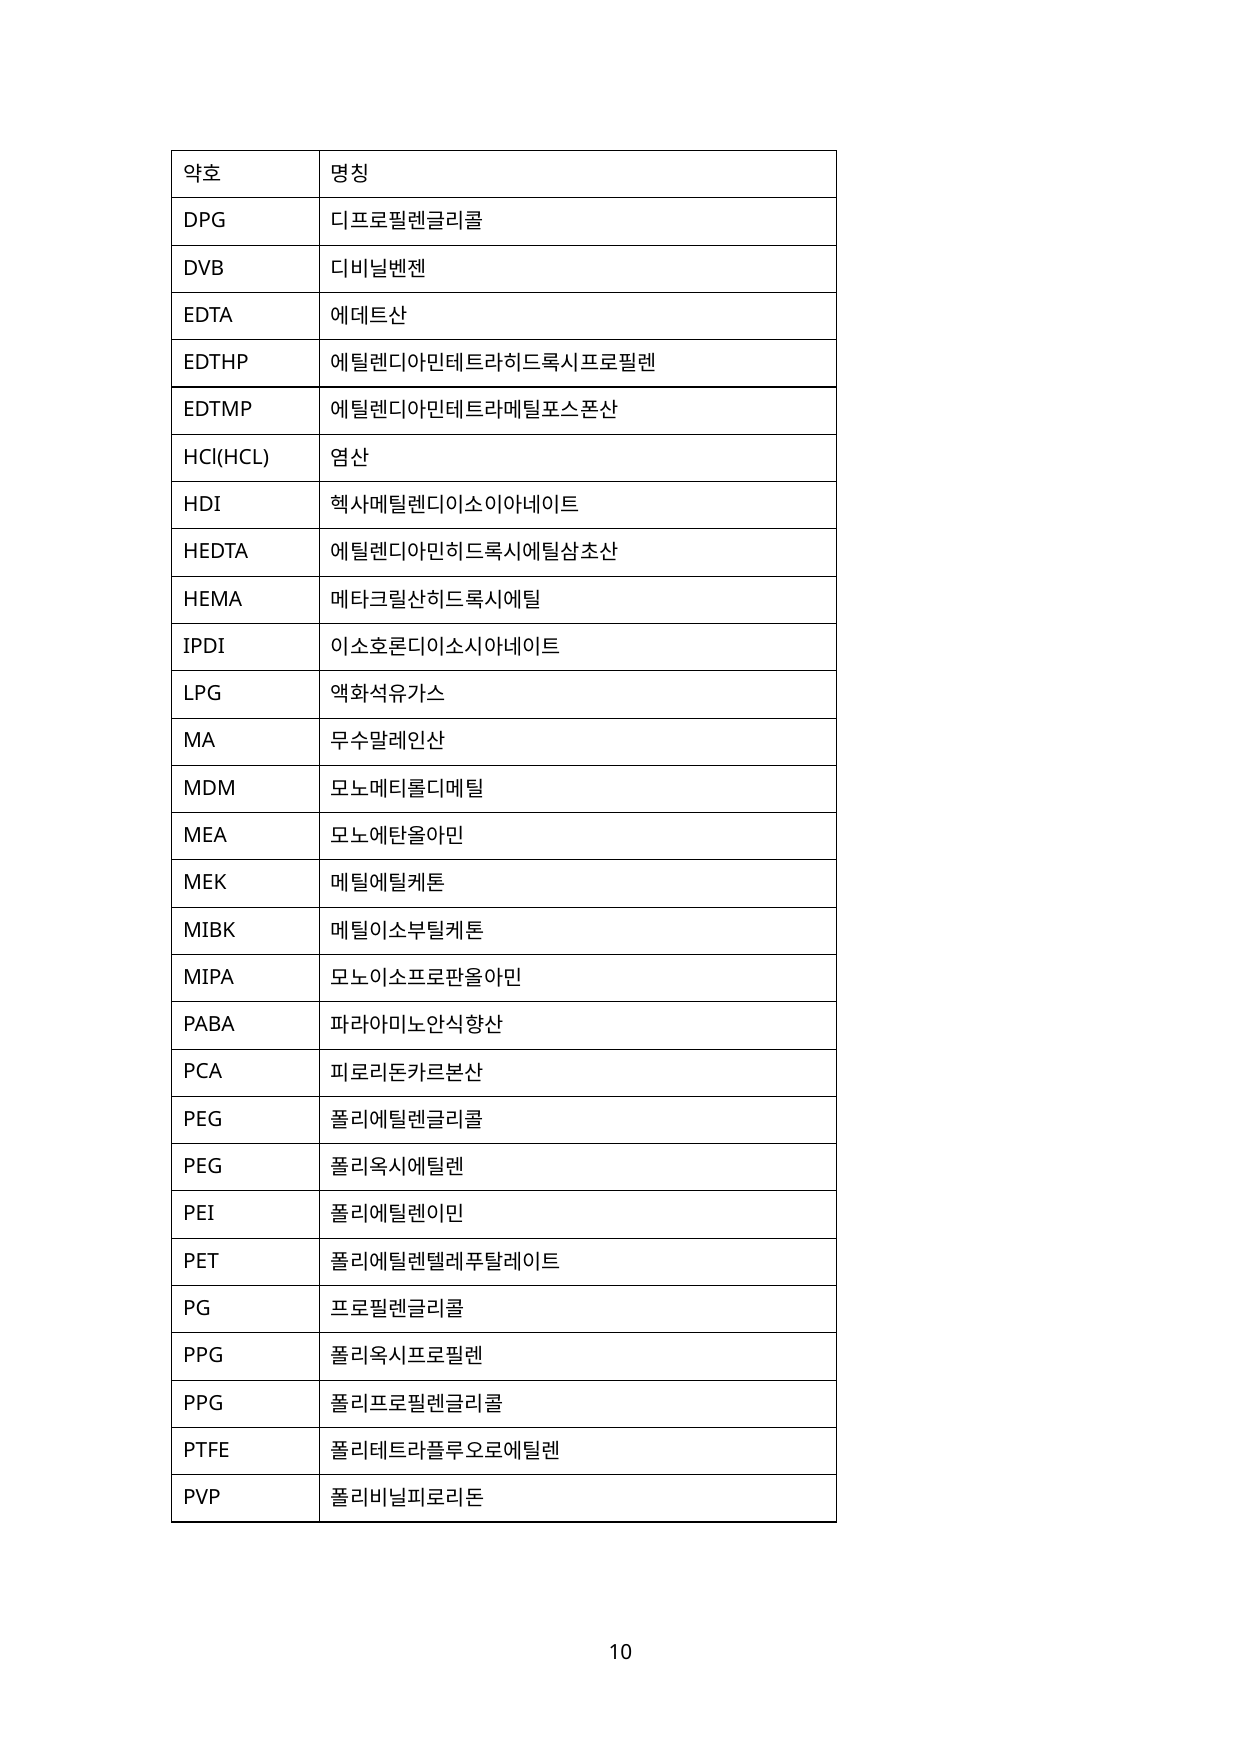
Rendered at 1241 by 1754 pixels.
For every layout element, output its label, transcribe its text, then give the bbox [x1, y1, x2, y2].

table_cell 폴리프로필렌글리콜 [320, 1381, 836, 1427]
table_cell DPG [172, 198, 319, 244]
table_cell 모노메티롤디메틸 [320, 766, 836, 812]
table_cell 폴리테트라플루오로에틸렌 [320, 1428, 836, 1474]
table_cell EDTA [172, 293, 319, 339]
table_cell HCl(HCL) [172, 435, 319, 481]
table_cell 모노에탄올아민 [320, 813, 836, 859]
table_cell 액화석유가스 [320, 671, 836, 717]
table_header 약호 [172, 151, 319, 197]
table_cell 메타크릴산히드록시에틸 [320, 577, 836, 623]
table_cell 이소호론디이소시아네이트 [320, 624, 836, 670]
table_cell MEK [172, 860, 319, 907]
table_cell MIPA [172, 955, 319, 1001]
table_cell PPG [172, 1381, 319, 1427]
table_cell 프로필렌글리콜 [320, 1286, 836, 1332]
table_cell 폴리에틸렌텔레푸탈레이트 [320, 1239, 836, 1285]
table_header 명칭 [320, 151, 836, 197]
table_cell LPG [172, 671, 319, 717]
table_cell 폴리비닐피로리돈 [320, 1475, 836, 1521]
table_cell 메틸에틸케톤 [320, 860, 836, 907]
table_cell 헥사메틸렌디이소이아네이트 [320, 482, 836, 528]
table_cell 에데트산 [320, 293, 836, 339]
table_cell PPG [172, 1333, 319, 1379]
table_cell MDM [172, 766, 319, 812]
table_cell 디프로필렌글리콜 [320, 198, 836, 244]
table_cell 파라아미노안식향산 [320, 1002, 836, 1048]
table_cell PG [172, 1286, 319, 1332]
table_cell HEMA [172, 577, 319, 623]
table_cell PCA [172, 1050, 319, 1096]
table_cell MA [172, 719, 319, 765]
table_cell MEA [172, 813, 319, 859]
table_cell 폴리옥시에틸렌 [320, 1144, 836, 1190]
table_cell 에틸렌디아민테트라메틸포스폰산 [320, 388, 836, 434]
table_cell PABA [172, 1002, 319, 1048]
table_cell PVP [172, 1475, 319, 1521]
table_cell PEI [172, 1191, 319, 1238]
table_cell 에틸렌디아민히드록시에틸삼초산 [320, 529, 836, 576]
table_cell PEG [172, 1144, 319, 1190]
table_cell 폴리옥시프로필렌 [320, 1333, 836, 1379]
table_cell PET [172, 1239, 319, 1285]
table_cell MIBK [172, 908, 319, 954]
table_cell 폴리에틸렌이민 [320, 1191, 836, 1238]
table_cell PEG [172, 1097, 319, 1143]
table_cell HDI [172, 482, 319, 528]
table_cell 폴리에틸렌글리콜 [320, 1097, 836, 1143]
table_cell 피로리돈카르본산 [320, 1050, 836, 1096]
table_cell 염산 [320, 435, 836, 481]
table_cell HEDTA [172, 529, 319, 576]
table_cell EDTHP [172, 340, 319, 386]
table_cell 에틸렌디아민테트라히드록시프로필렌 [320, 340, 836, 386]
table_cell 디비닐벤젠 [320, 246, 836, 292]
table_cell IPDI [172, 624, 319, 670]
table_cell DVB [172, 246, 319, 292]
table_cell PTFE [172, 1428, 319, 1474]
table_cell 메틸이소부틸케톤 [320, 908, 836, 954]
table_cell 무수말레인산 [320, 719, 836, 765]
table_cell 모노이소프로판올아민 [320, 955, 836, 1001]
table_cell EDTMP [172, 388, 319, 434]
